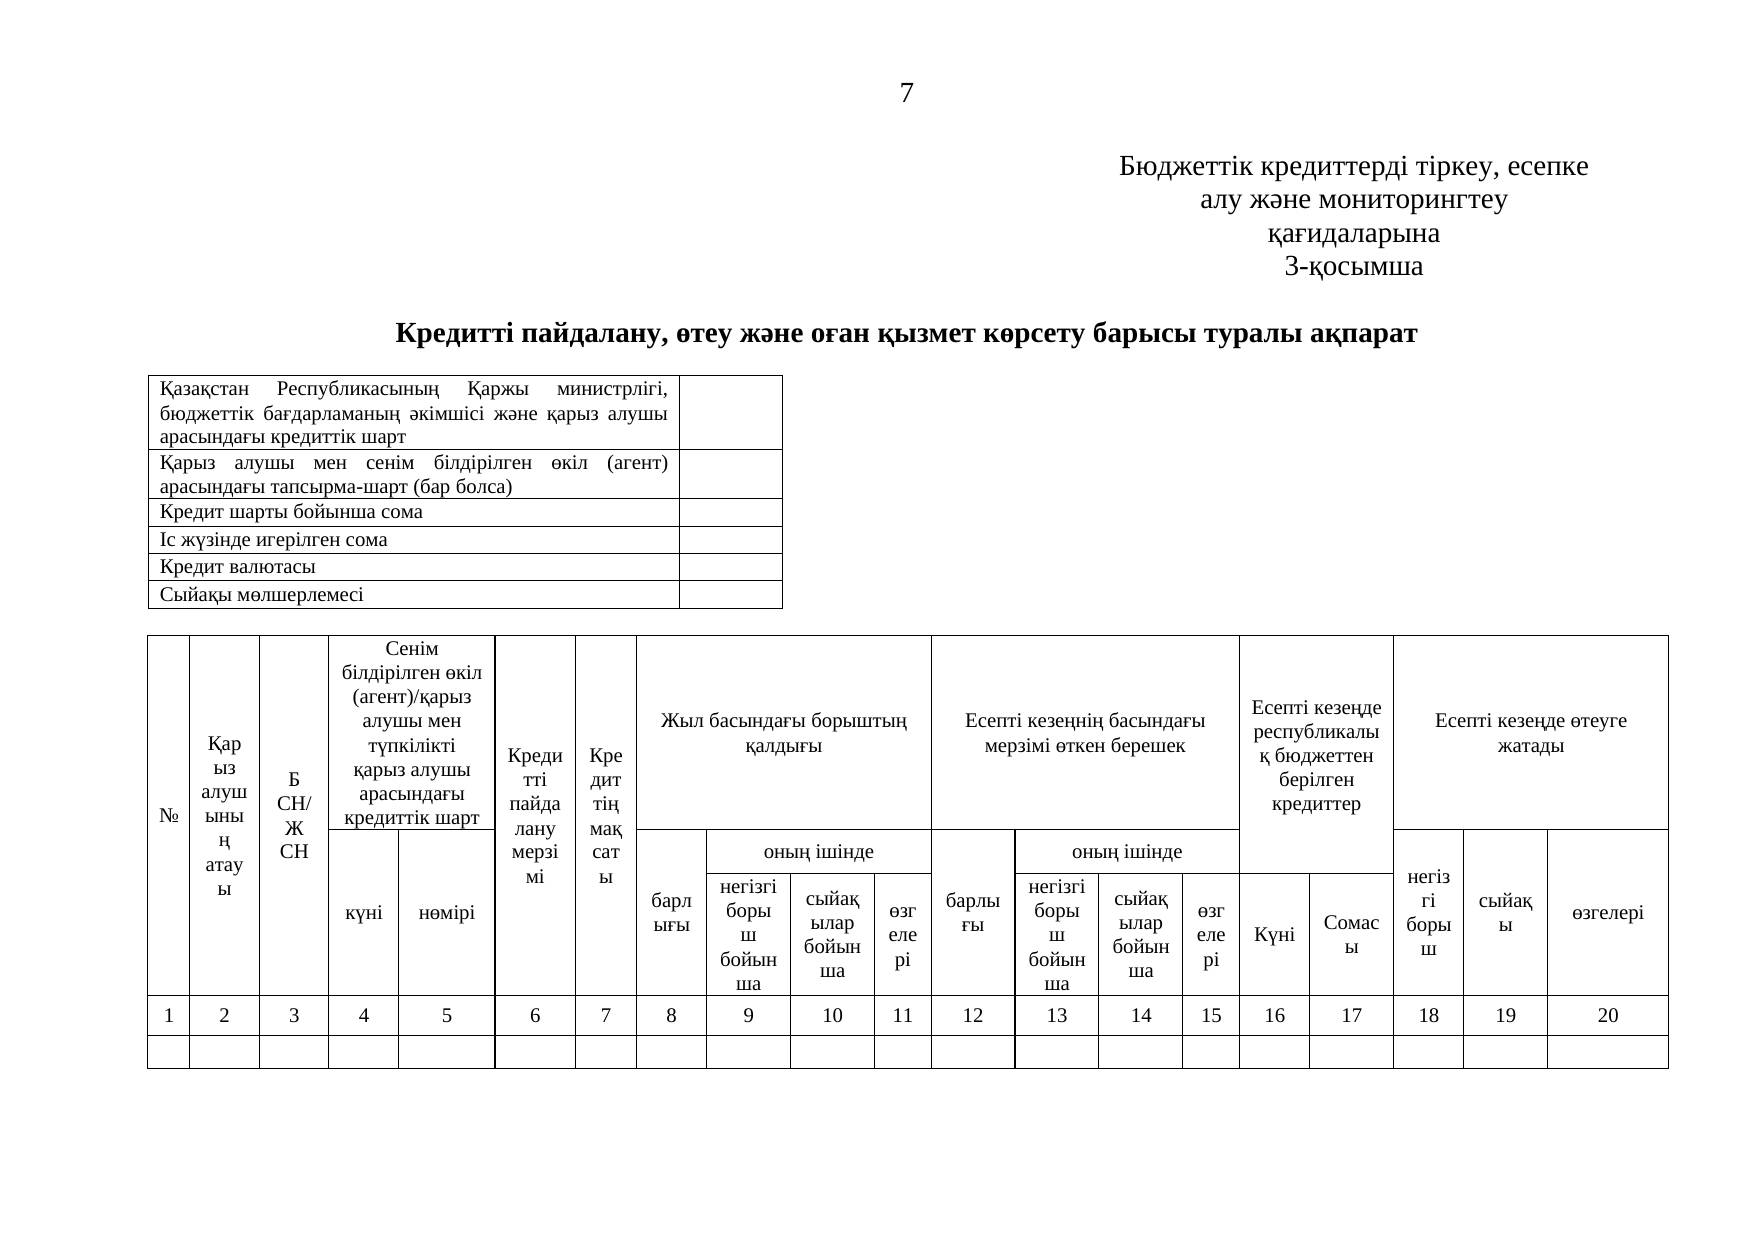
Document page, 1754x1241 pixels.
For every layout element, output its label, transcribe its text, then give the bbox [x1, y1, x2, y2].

table_cell Іс жүзінде игерілген сома [149, 527, 679, 553]
table_cell өзгелері [875, 874, 931, 994]
table_cell Қарыз алушы мен сенім білдірілген өкіл (агент) арасындағы тапсырма-шарт (бар болса) [149, 450, 679, 498]
table_header Бюджеттік кредиттерді тіркеу, есепке алу және мониторингтеу қағидаларына 3-қосымша [1108, 148, 1601, 315]
table_header Жыл басындағы борыштың қалдығы [637, 636, 931, 829]
table_cell Кредит валютасы [149, 554, 679, 580]
table_cell 18 [1394, 996, 1463, 1035]
table_header № [148, 636, 189, 994]
table_cell [707, 1036, 790, 1068]
table_cell [932, 1036, 1014, 1068]
table_cell [1464, 1036, 1547, 1068]
table_cell 2 [190, 996, 259, 1035]
table_cell барлығы [637, 830, 706, 994]
table_cell 4 [329, 996, 398, 1035]
table_cell [1310, 1036, 1393, 1068]
table_cell [1240, 1036, 1309, 1068]
table_cell [1394, 1036, 1463, 1068]
table_cell 12 [932, 996, 1014, 1035]
table_cell сыйақылар бойынша [791, 874, 874, 994]
table_header Кредитті пайдалану мерзімі [496, 636, 575, 994]
table_cell 14 [1099, 996, 1182, 1035]
table_cell 3 [260, 996, 328, 1035]
table_cell [637, 1036, 706, 1068]
table_cell 10 [791, 996, 874, 1035]
table_cell [260, 1036, 328, 1068]
table_cell [680, 499, 782, 526]
table_cell 8 [637, 996, 706, 1035]
table_cell 16 [1240, 996, 1309, 1035]
table_cell 19 [1464, 996, 1547, 1035]
table_cell 13 [1016, 996, 1098, 1035]
table_cell [576, 1036, 636, 1068]
table_cell [680, 581, 782, 608]
table_header Кредиттің мақсаты [576, 636, 636, 994]
table_cell [875, 1036, 931, 1068]
table_cell 6 [496, 996, 575, 1035]
table_cell сыйақылар бойынша [1099, 874, 1182, 994]
table_cell негізгі борыш [1394, 830, 1463, 994]
table_header [680, 376, 782, 449]
table_cell 15 [1183, 996, 1239, 1035]
table_cell 5 [399, 996, 494, 1035]
table_cell барлығы [932, 830, 1014, 994]
table_cell сыйақы [1464, 830, 1547, 994]
text Кредитті пайдалану, өтеу және оған қызмет көрсету барысы туралы ақпарат [148, 315, 1665, 349]
table_cell 20 [1548, 996, 1668, 1035]
table_cell [680, 527, 782, 553]
table_header БСН/ЖСН [260, 636, 328, 994]
table_cell нөмірі [399, 830, 494, 994]
table_cell [329, 1036, 398, 1068]
table_header Есепті кезеңде республикалық бюджеттен берілген кредиттер [1240, 636, 1393, 873]
table_cell [399, 1036, 494, 1068]
table_cell Сомасы [1310, 874, 1393, 994]
table_cell негізгі борыш бойынша [707, 874, 790, 994]
table_cell 11 [875, 996, 931, 1035]
table_cell [1099, 1036, 1182, 1068]
table_cell [680, 450, 782, 498]
table_cell оның ішінде [1016, 830, 1239, 873]
table_cell өзгелері [1183, 874, 1239, 994]
table_cell 17 [1310, 996, 1393, 1035]
table_cell күні [329, 830, 398, 994]
table_cell негізгі борыш бойынша [1016, 874, 1098, 994]
table_header Сенім білдірілген өкіл (агент)/қарыз алушы мен түпкілікті қарыз алушы арасындағы кредиттік шарт [329, 636, 494, 829]
table_header Қарыз алушының атауы [190, 636, 259, 994]
table_cell өзгелері [1548, 830, 1668, 994]
table_header Есепті кезеңде өтеуге жатады [1394, 636, 1668, 829]
table_cell 1 [148, 996, 189, 1035]
table_header Есепті кезеңнің басындағы мерзімі өткен берешек [932, 636, 1239, 829]
table_cell [680, 554, 782, 580]
table_cell [791, 1036, 874, 1068]
table_cell Сыйақы мөлшерлемесі [149, 581, 679, 608]
table_cell Кредит шарты бойынша сома [149, 499, 679, 526]
table_cell [1548, 1036, 1668, 1068]
table_cell 7 [576, 996, 636, 1035]
table_cell [496, 1036, 575, 1068]
table_cell [148, 1036, 189, 1068]
table_header Қазақстан Республикасының Қаржы министрлігі, бюджеттік бағдарламаның әкімшісі және қарыз алушы арасындағы кредиттік шарт [149, 376, 679, 449]
table_cell 9 [707, 996, 790, 1035]
table_cell Күні [1240, 874, 1309, 994]
table_cell оның ішінде [707, 830, 931, 873]
table_cell [1183, 1036, 1239, 1068]
table_cell [190, 1036, 259, 1068]
table_cell [1016, 1036, 1098, 1068]
